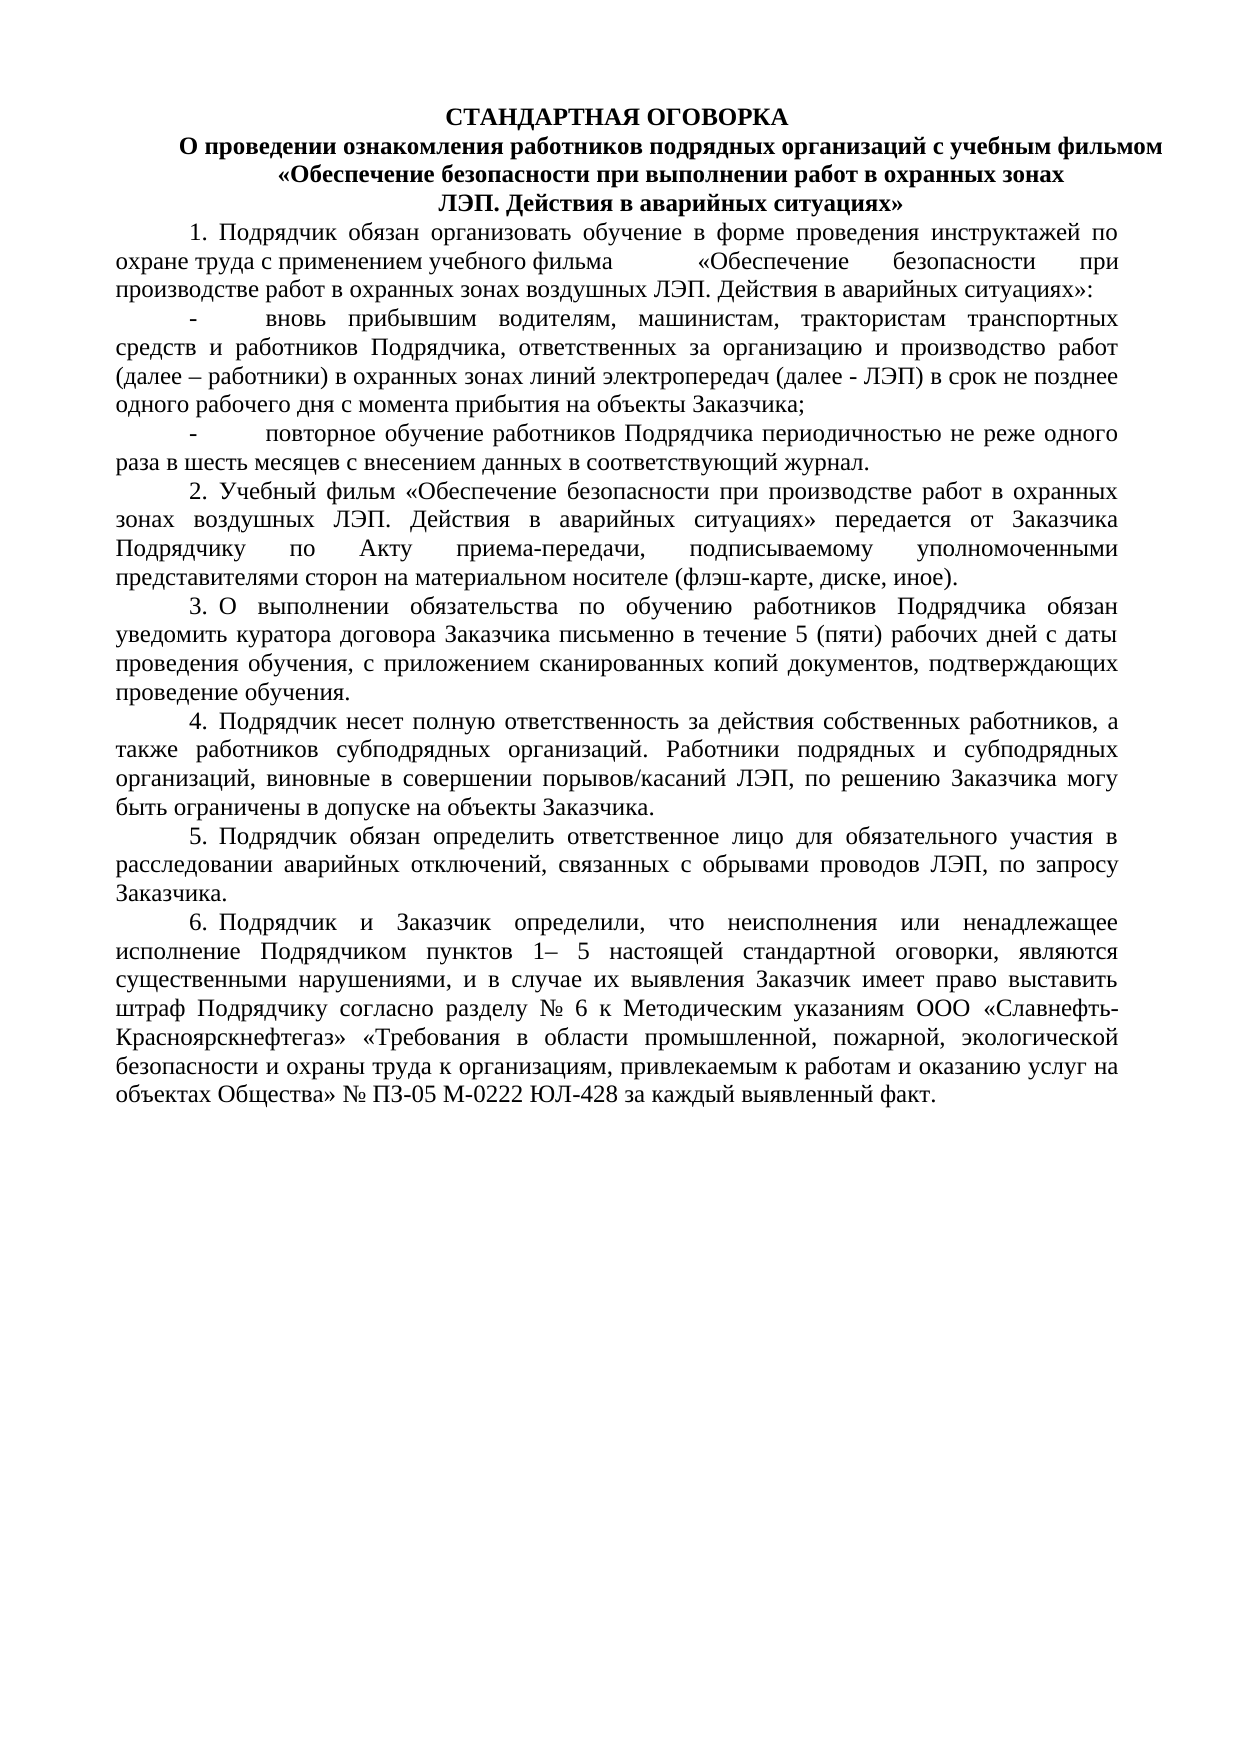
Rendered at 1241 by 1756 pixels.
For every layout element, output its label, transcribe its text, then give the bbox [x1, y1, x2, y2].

subtitle О проведении ознакомления работников подрядных организаций с учебным фильмом [164, 131, 1178, 159]
list повторное обучение работников Подрядчика периодичностью не реже одного раза в шесть месяцев с внесением данных в соответствующий журнал. [115, 418, 1119, 476]
list О выполнении обязательства по обучению работников Подрядчика обязан уведомить куратора договора Заказчика письменно в течение 5 (пяти) рабочих дней с даты проведения обучения, с приложением сканированных копий документов, подтверждающих проведение обучения. [115, 591, 1119, 706]
list Подрядчик несет полную ответственность за действия собственных работников, а также работников субподрядных организаций. Работники подрядных и субподрядных организаций, виновные в совершении порывов/касаний ЛЭП, по решению Заказчика могу быть ограничены в допуске на объекты Заказчика. [115, 706, 1119, 821]
list Подрядчик обязан организовать обучение в форме проведения инструктажей по охране труда с применением учебного фильма «Обеспечение безопасности при производстве работ в охранных зонах воздушных ЛЭП. Действия в аварийных ситуациях»: [115, 217, 1119, 303]
list Подрядчик и Заказчик определили, что неисполнения или ненадлежащее исполнение Подрядчиком пунктов 1– 5 настоящей стандартной оговорки, являются существенными нарушениями, и в случае их выявления Заказчик имеет право выставить штраф Подрядчику согласно разделу № 6 к Методическим указаниям ООО «Славнефть- Красноярскнефтегаз» «Требования в области промышленной, пожарной, экологической безопасности и охраны труда к организациям, привлекаемым к работам и оказанию услуг на объектах Общества» № ПЗ-05 М-0222 ЮЛ-428 за каждый выявленный факт. [115, 907, 1119, 1108]
text СТАНДАРТНАЯ ОГОВОРКА [56, 102, 1178, 131]
list Учебный фильм «Обеспечение безопасности при производстве работ в охранных зонах воздушных ЛЭП. Действия в аварийных ситуациях» передается от Заказчика Подрядчику по Акту приема-передачи, подписываемому уполномоченными представителями сторон на материальном носителе (флэш-карте, диске, иное). [115, 476, 1119, 591]
text «Обеспечение безопасности при выполнении работ в охранных зонах ЛЭП. Действия в аварийных ситуациях» [244, 159, 1098, 217]
list Подрядчик обязан определить ответственное лицо для обязательного участия в расследовании аварийных отключений, связанных с обрывами проводов ЛЭП, по запросу Заказчика. [115, 821, 1119, 907]
list вновь прибывшим водителям, машинистам, трактористам транспортных средств и работников Подрядчика, ответственных за организацию и производство работ (далее – работники) в охранных зонах линий электропередач (далее - ЛЭП) в срок не позднее одного рабочего дня с момента прибытия на объекты Заказчика; [115, 303, 1119, 418]
